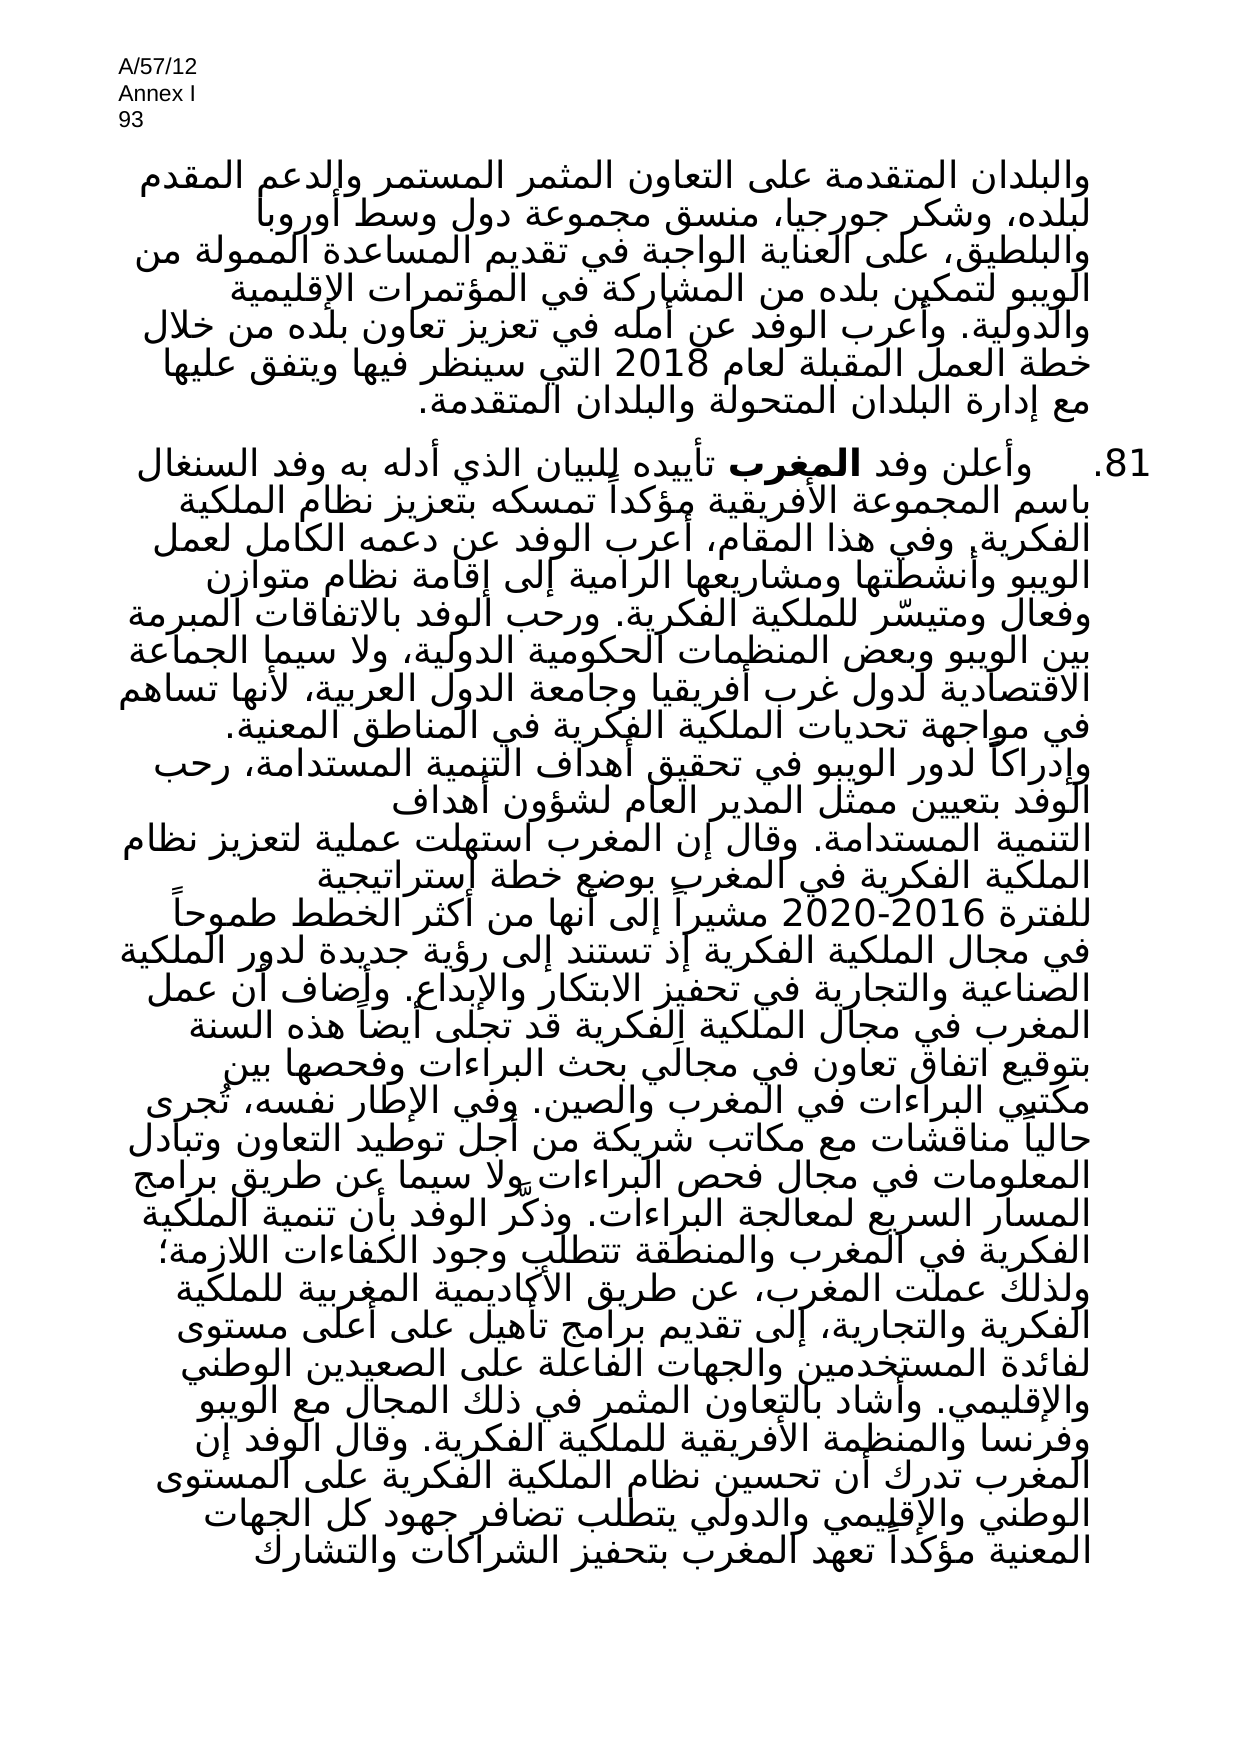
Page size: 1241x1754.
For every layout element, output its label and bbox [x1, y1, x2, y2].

text [118, 158, 1092, 421]
text [118, 446, 1092, 1571]
